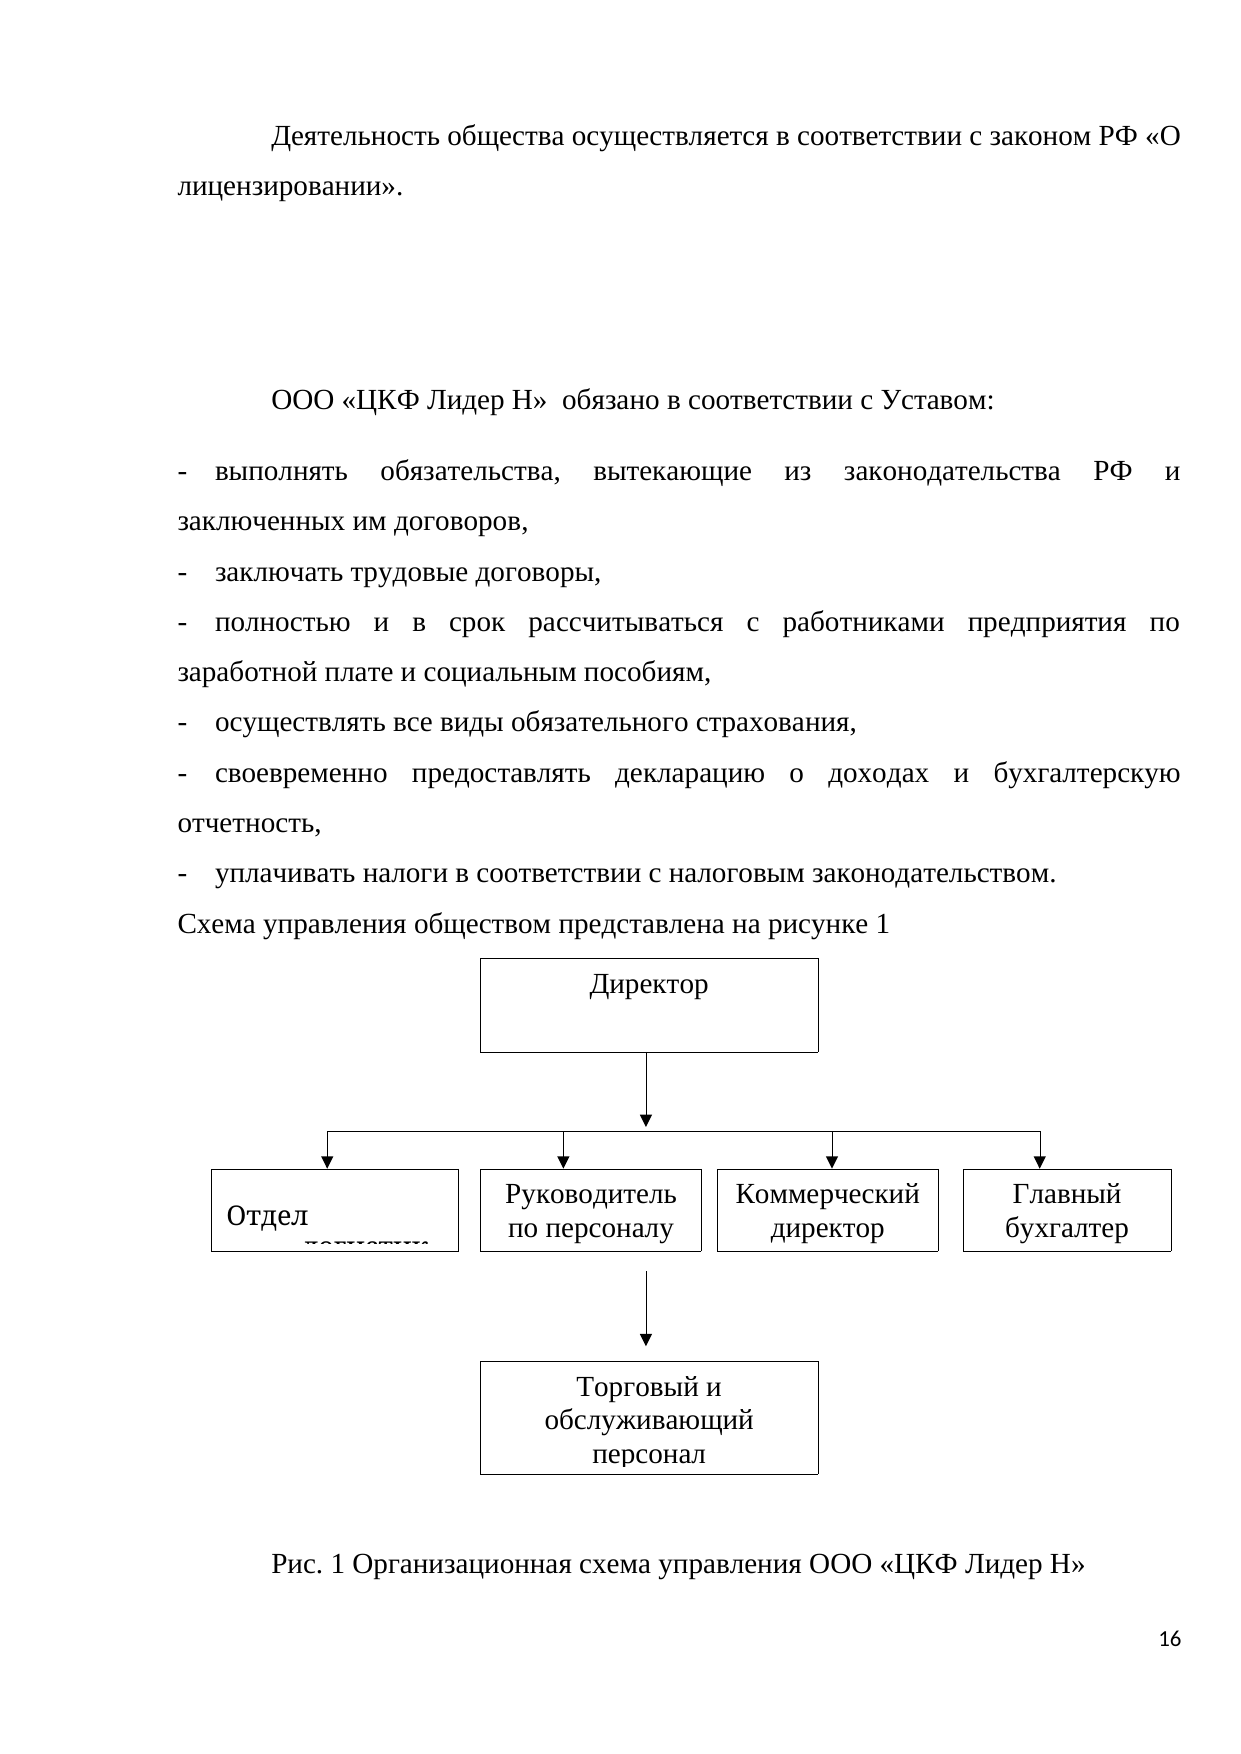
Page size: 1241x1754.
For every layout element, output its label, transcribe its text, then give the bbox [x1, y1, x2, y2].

text ООО «ЦКФ Лидер Н» обязано в соответствии с Уставом: [177, 382, 1181, 415]
list заключать трудовые договоры, [177, 554, 1181, 587]
list осуществлять все виды обязательного страхования, [177, 704, 1181, 738]
list своевременно предоставлять декларацию о доходах и бухгалтерскую отчетность, [177, 755, 1181, 839]
list выполнять обязательства, вытекающие из законодательства РФ и заключенных им договоров, [177, 453, 1181, 537]
text Рис. 1 Организационная схема управления ООО «ЦКФ Лидер Н» [177, 1546, 1181, 1580]
list полностью и в срок рассчитываться с работниками предприятия по заработной плате и социальным пособиям, [177, 604, 1181, 688]
text Схема управления обществом представлена на рисунке 1 [177, 906, 1181, 939]
list уплачивать налоги в соответствии с налоговым законодательством. [177, 856, 1181, 889]
text Деятельность общества осуществляется в соответствии с законом РФ «О лицензировании». [177, 118, 1181, 202]
